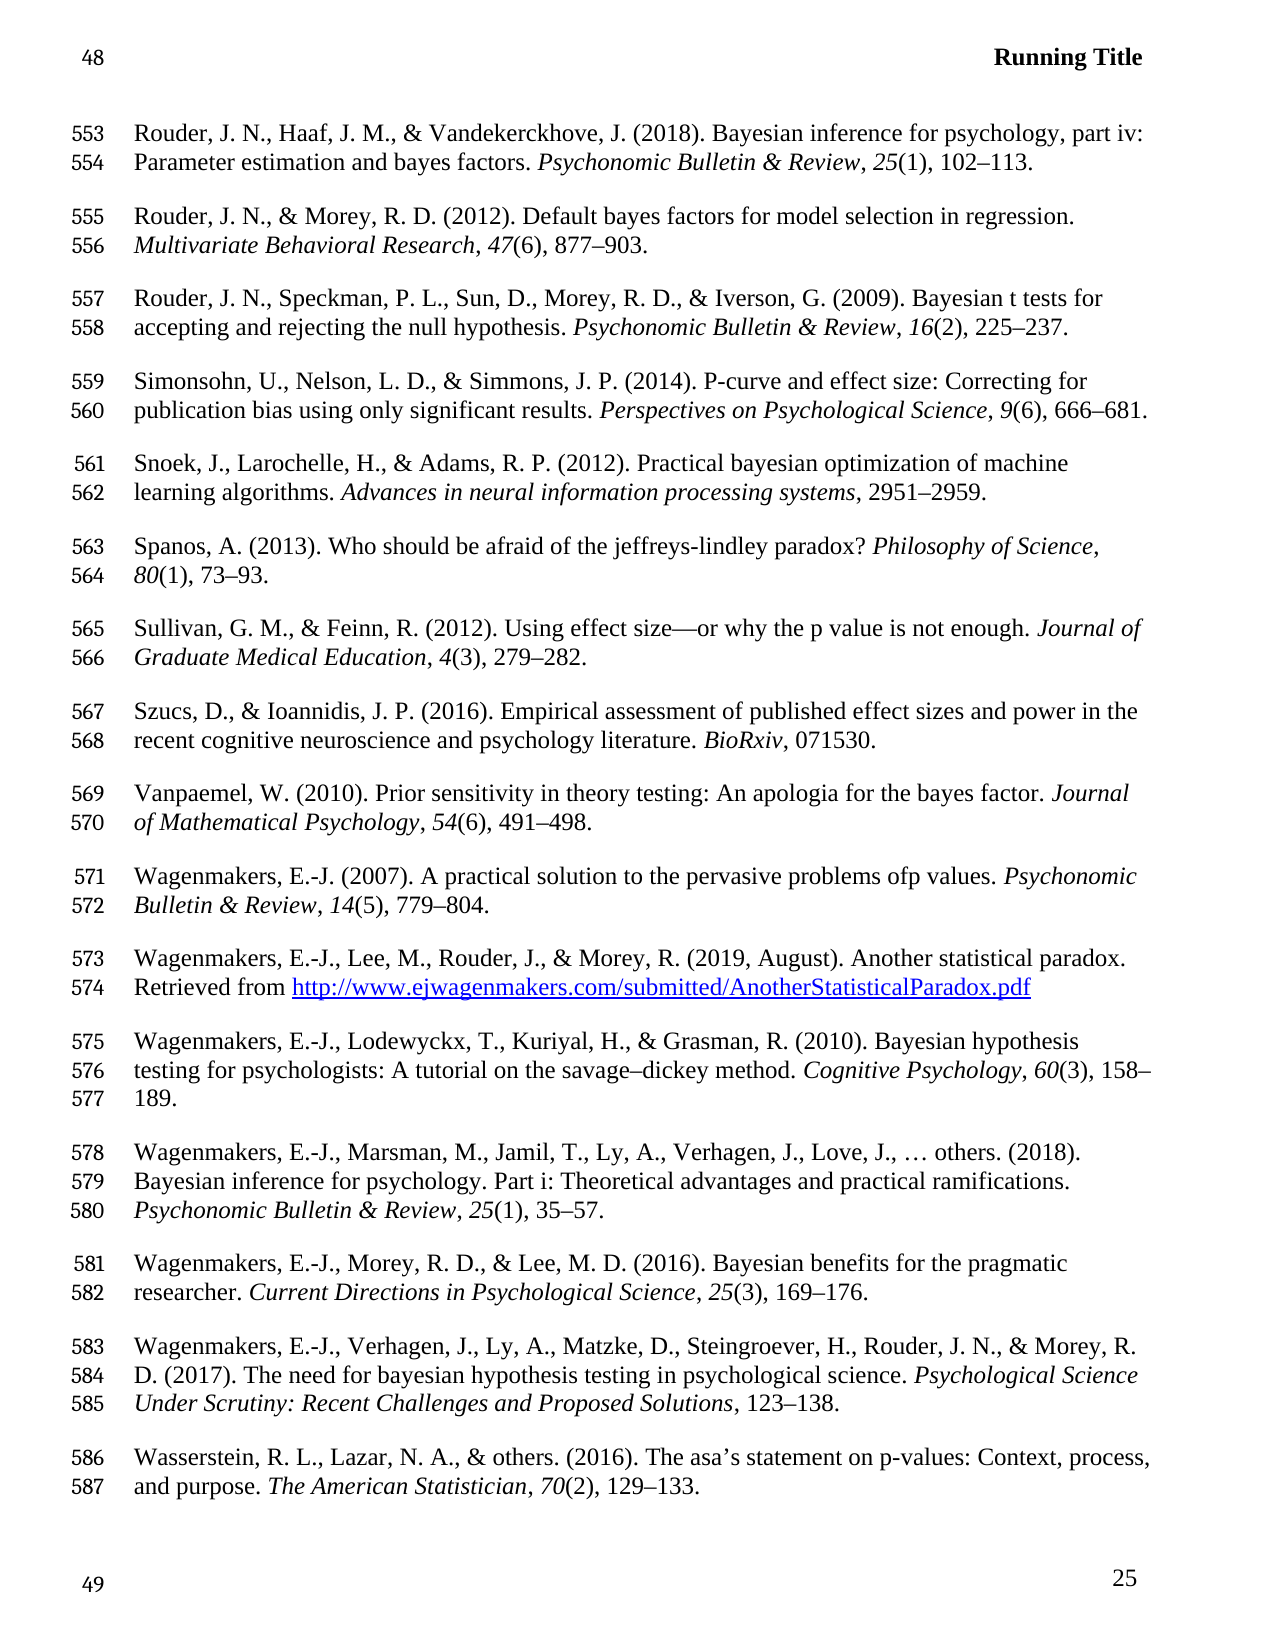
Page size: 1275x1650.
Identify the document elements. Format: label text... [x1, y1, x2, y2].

text Vanpaemel, W. (2010). Prior sensitivity in theory testing: An apologia for the bayes factor. Journal of Mathematical Psychology, 54(6), 491–498. [133, 778, 1152, 836]
text Wagenmakers, E.-J., Lee, M., Rouder, J., & Morey, R. (2019, August). Another statistical paradox. Retrieved from http://www.ejwagenmakers.com/submitted/AnotherStatisticalParadox.pdf [133, 943, 1152, 1001]
text Rouder, J. N., & Morey, R. D. (2012). Default bayes factors for model selection in regression. Multivariate Behavioral Research, 47(6), 877–903. [133, 201, 1152, 258]
text Rouder, J. N., Speckman, P. L., Sun, D., Morey, R. D., & Iverson, G. (2009). Bayesian t tests for accepting and rejecting the null hypothesis. Psychonomic Bulletin & Review, 16(2), 225–237. [133, 283, 1152, 341]
text Spanos, A. (2013). Who should be afraid of the jeffreys-lindley paradox? Philosophy of Science, 80(1), 73–93. [133, 531, 1152, 588]
text Wagenmakers, E.-J., Morey, R. D., & Lee, M. D. (2016). Bayesian benefits for the pragmatic researcher. Current Directions in Psychological Science, 25(3), 169–176. [133, 1248, 1152, 1306]
text Wagenmakers, E.-J., Lodewyckx, T., Kuriyal, H., & Grasman, R. (2010). Bayesian hypothesis testing for psychologists: A tutorial on the savage–dickey method. Cognitive Psychology, 60(3), 158–189. [133, 1026, 1152, 1112]
text Rouder, J. N., Haaf, J. M., & Vandekerckhove, J. (2018). Bayesian inference for psychology, part iv: Parameter estimation and bayes factors. Psychonomic Bulletin & Review, 25(1), 102–113. [133, 118, 1152, 176]
text Wasserstein, R. L., Lazar, N. A., & others. (2016). The asa’s statement on p-values: Context, process, and purpose. The American Statistician, 70(2), 129–133. [133, 1442, 1152, 1500]
text Szucs, D., & Ioannidis, J. P. (2016). Empirical assessment of published effect sizes and power in the recent cognitive neuroscience and psychology literature. BioRxiv, 071530. [133, 696, 1152, 753]
text Snoek, J., Larochelle, H., & Adams, R. P. (2012). Practical bayesian optimization of machine learning algorithms. Advances in neural information processing systems, 2951–2959. [133, 448, 1152, 506]
text Simonsohn, U., Nelson, L. D., & Simmons, J. P. (2014). P-curve and effect size: Correcting for publication bias using only significant results. Perspectives on Psychological Science, 9(6), 666–681. [133, 366, 1152, 423]
text Sullivan, G. M., & Feinn, R. (2012). Using effect size—or why the p value is not enough. Journal of Graduate Medical Education, 4(3), 279–282. [133, 613, 1152, 671]
text Wagenmakers, E.-J., Marsman, M., Jamil, T., Ly, A., Verhagen, J., Love, J., … others. (2018). Bayesian inference for psychology. Part i: Theoretical advantages and practical ramifications. Psychonomic Bulletin & Review, 25(1), 35–57. [133, 1137, 1152, 1223]
text Wagenmakers, E.-J., Verhagen, J., Ly, A., Matzke, D., Steingroever, H., Rouder, J. N., & Morey, R. D. (2017). The need for bayesian hypothesis testing in psychological science. Psychological Science Under Scrutiny: Recent Challenges and Proposed Solutions, 123–138. [133, 1331, 1152, 1417]
text Wagenmakers, E.-J. (2007). A practical solution to the pervasive problems ofp values. Psychonomic Bulletin & Review, 14(5), 779–804. [133, 861, 1152, 918]
